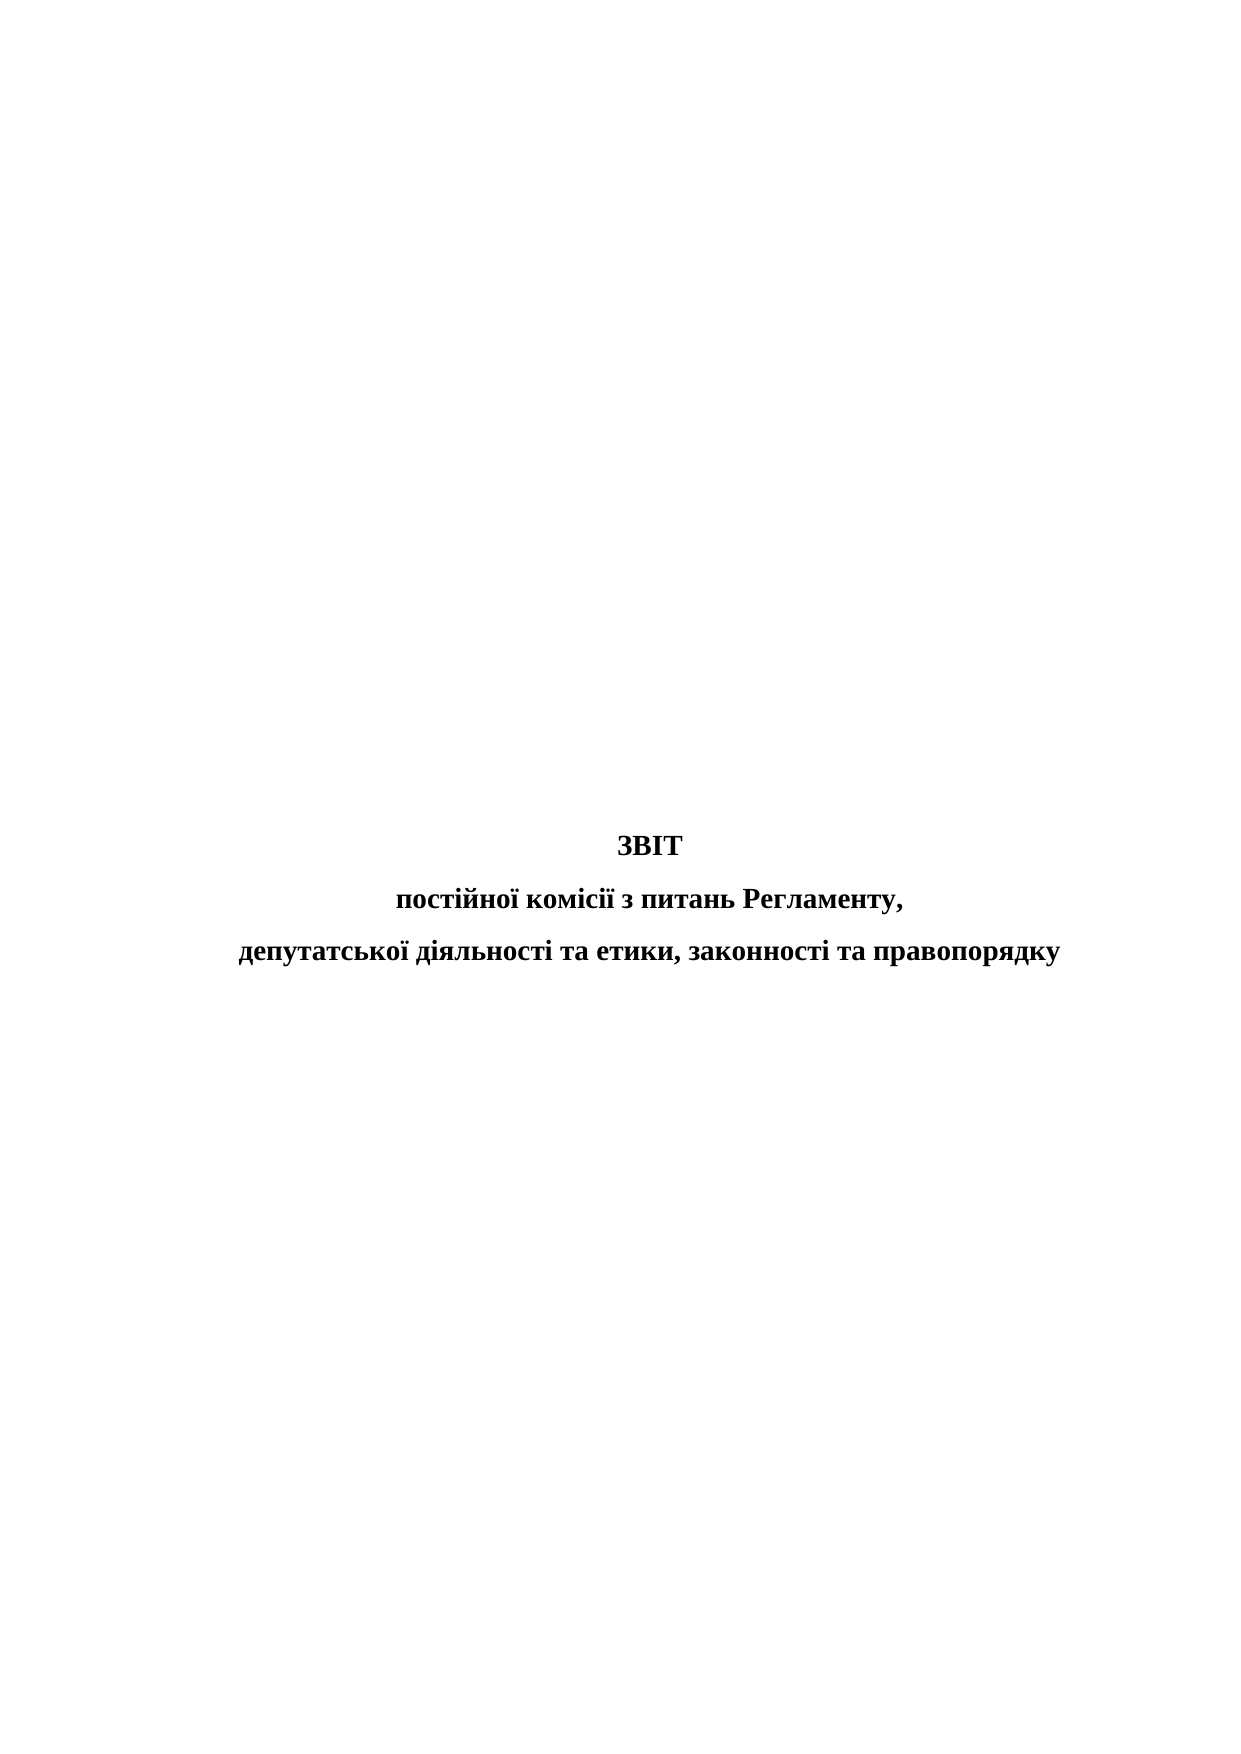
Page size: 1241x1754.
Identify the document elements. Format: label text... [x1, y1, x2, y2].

text ЗВІТ [148, 828, 1152, 861]
text депутатської діяльності та етики, законності та правопорядку [148, 933, 1152, 967]
text постійної комісії з питань Регламенту, [148, 881, 1152, 914]
